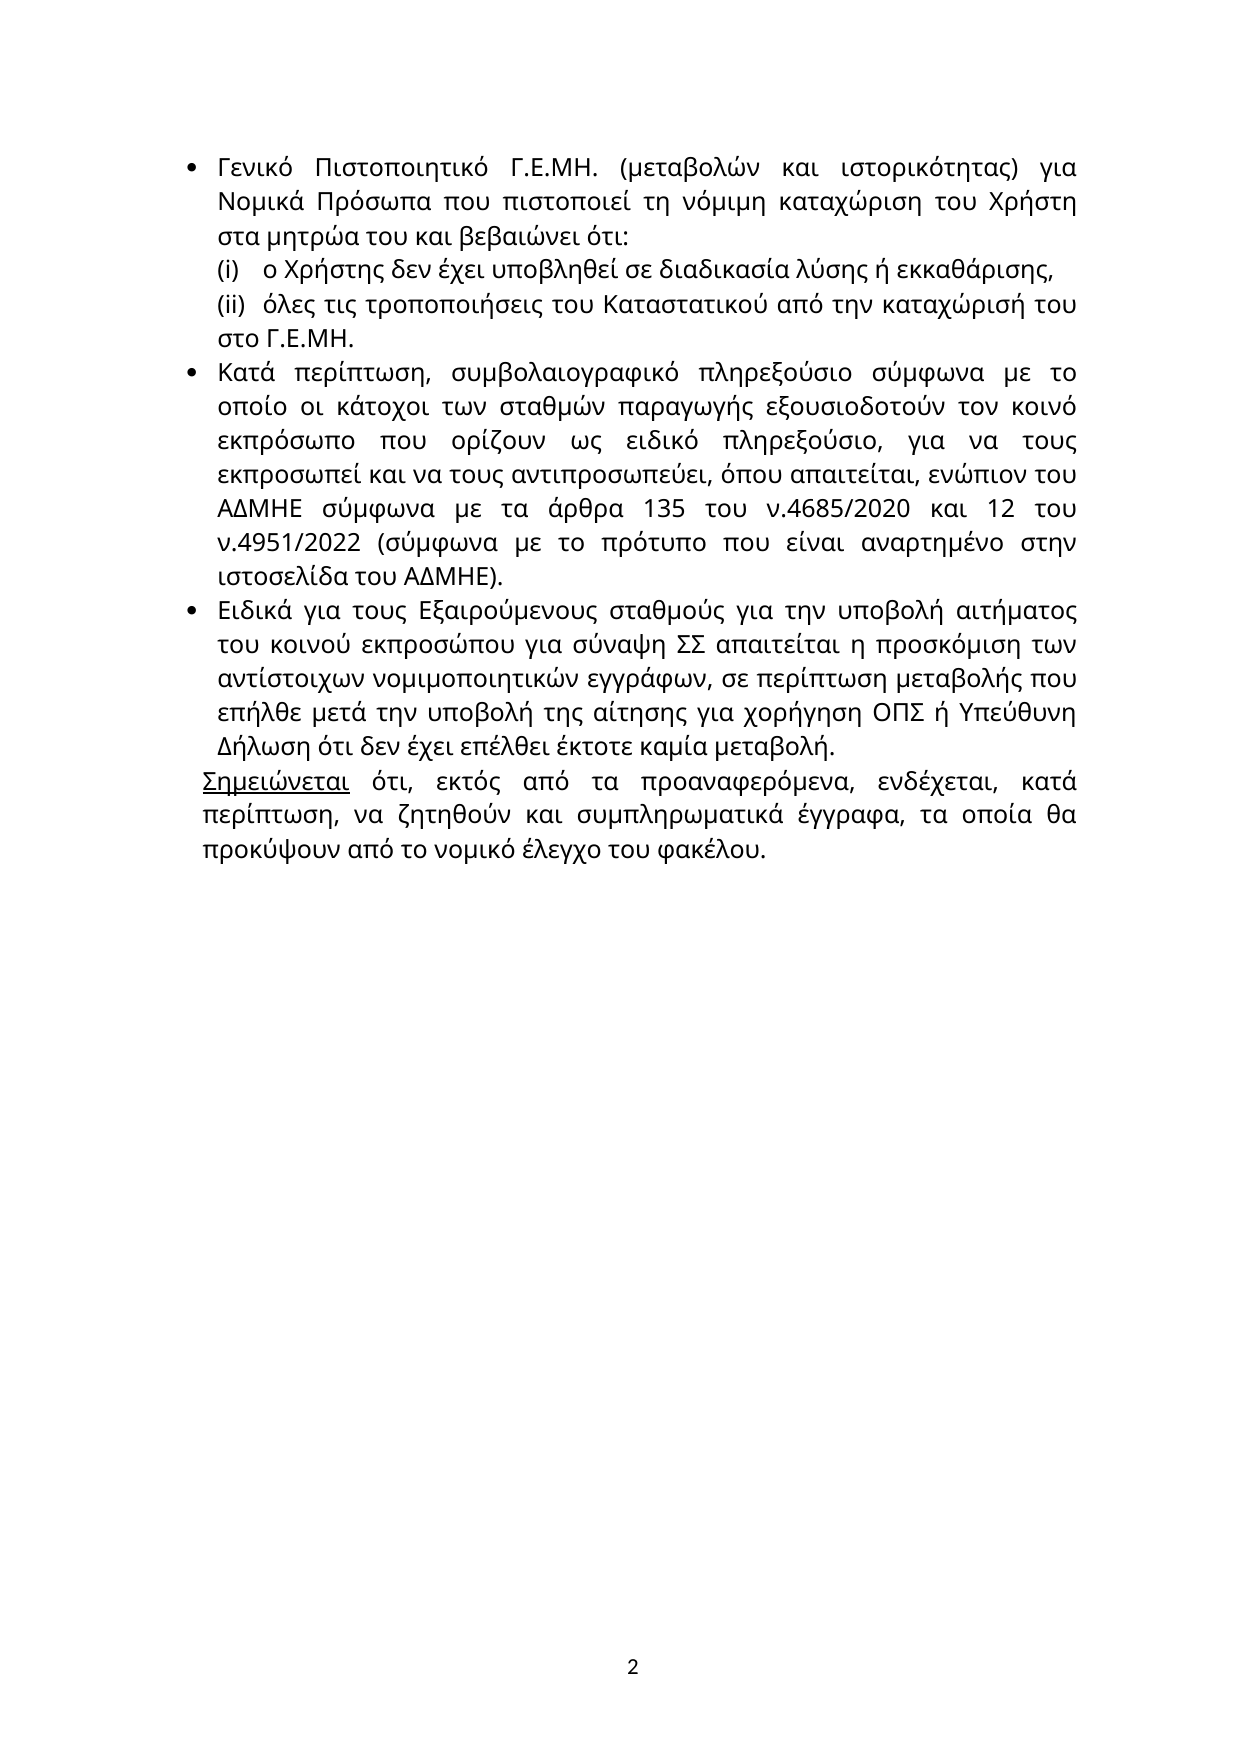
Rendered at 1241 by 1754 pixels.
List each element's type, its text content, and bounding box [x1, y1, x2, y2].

text Σημειώνεται ότι, εκτός από τα προαναφερόμενα, ενδέχεται, κατά περίπτωση, να ζητηθούν και συμπληρωματικά έγγραφα, τα οποία θα προκύψουν από το νομικό έλεγχο του φακέλου. [202, 763, 1078, 865]
list Κατά περίπτωση, συμβολαιογραφικό πληρεξούσιο σύμφωνα με το οποίο οι κάτοχοι των σταθμών παραγωγής εξουσιοδοτούν τον κοινό εκπρόσωπο που ορίζουν ως ειδικό πληρεξούσιο, για να τους εκπροσωπεί και να τους αντιπροσωπεύει, όπου απαιτείται, ενώπιον του ΑΔΜΗΕ σύμφωνα με τα άρθρα 135 του ν.4685/2020 και 12 του ν.4951/2022 (σύμφωνα με το πρότυπο που είναι αναρτημένο στην ιστοσελίδα του ΑΔΜΗΕ). [187, 354, 1078, 593]
list (i) ο Χρήστης δεν έχει υποβληθεί σε διαδικασία λύσης ή εκκαθάρισης, [217, 252, 1078, 286]
list (ii) όλες τις τροποποιήσεις του Καταστατικού από την καταχώρισή του στο Γ.Ε.ΜΗ. [217, 286, 1078, 354]
list Γενικό Πιστοποιητικό Γ.Ε.ΜΗ. (μεταβολών και ιστορικότητας) για Νομικά Πρόσωπα που πιστοποιεί τη νόμιμη καταχώριση του Χρήστη στα μητρώα του και βεβαιώνει ότι: [187, 150, 1078, 252]
list Ειδικά για τους Εξαιρούμενους σταθμούς για την υποβολή αιτήματος του κοινού εκπροσώπου για σύναψη ΣΣ απαιτείται η προσκόμιση των αντίστοιχων νομιμοποιητικών εγγράφων, σε περίπτωση μεταβολής που επήλθε μετά την υποβολή της αίτησης για χορήγηση ΟΠΣ ή Υπεύθυνη Δήλωση ότι δεν έχει επέλθει έκτοτε καμία μεταβολή. [187, 593, 1078, 763]
